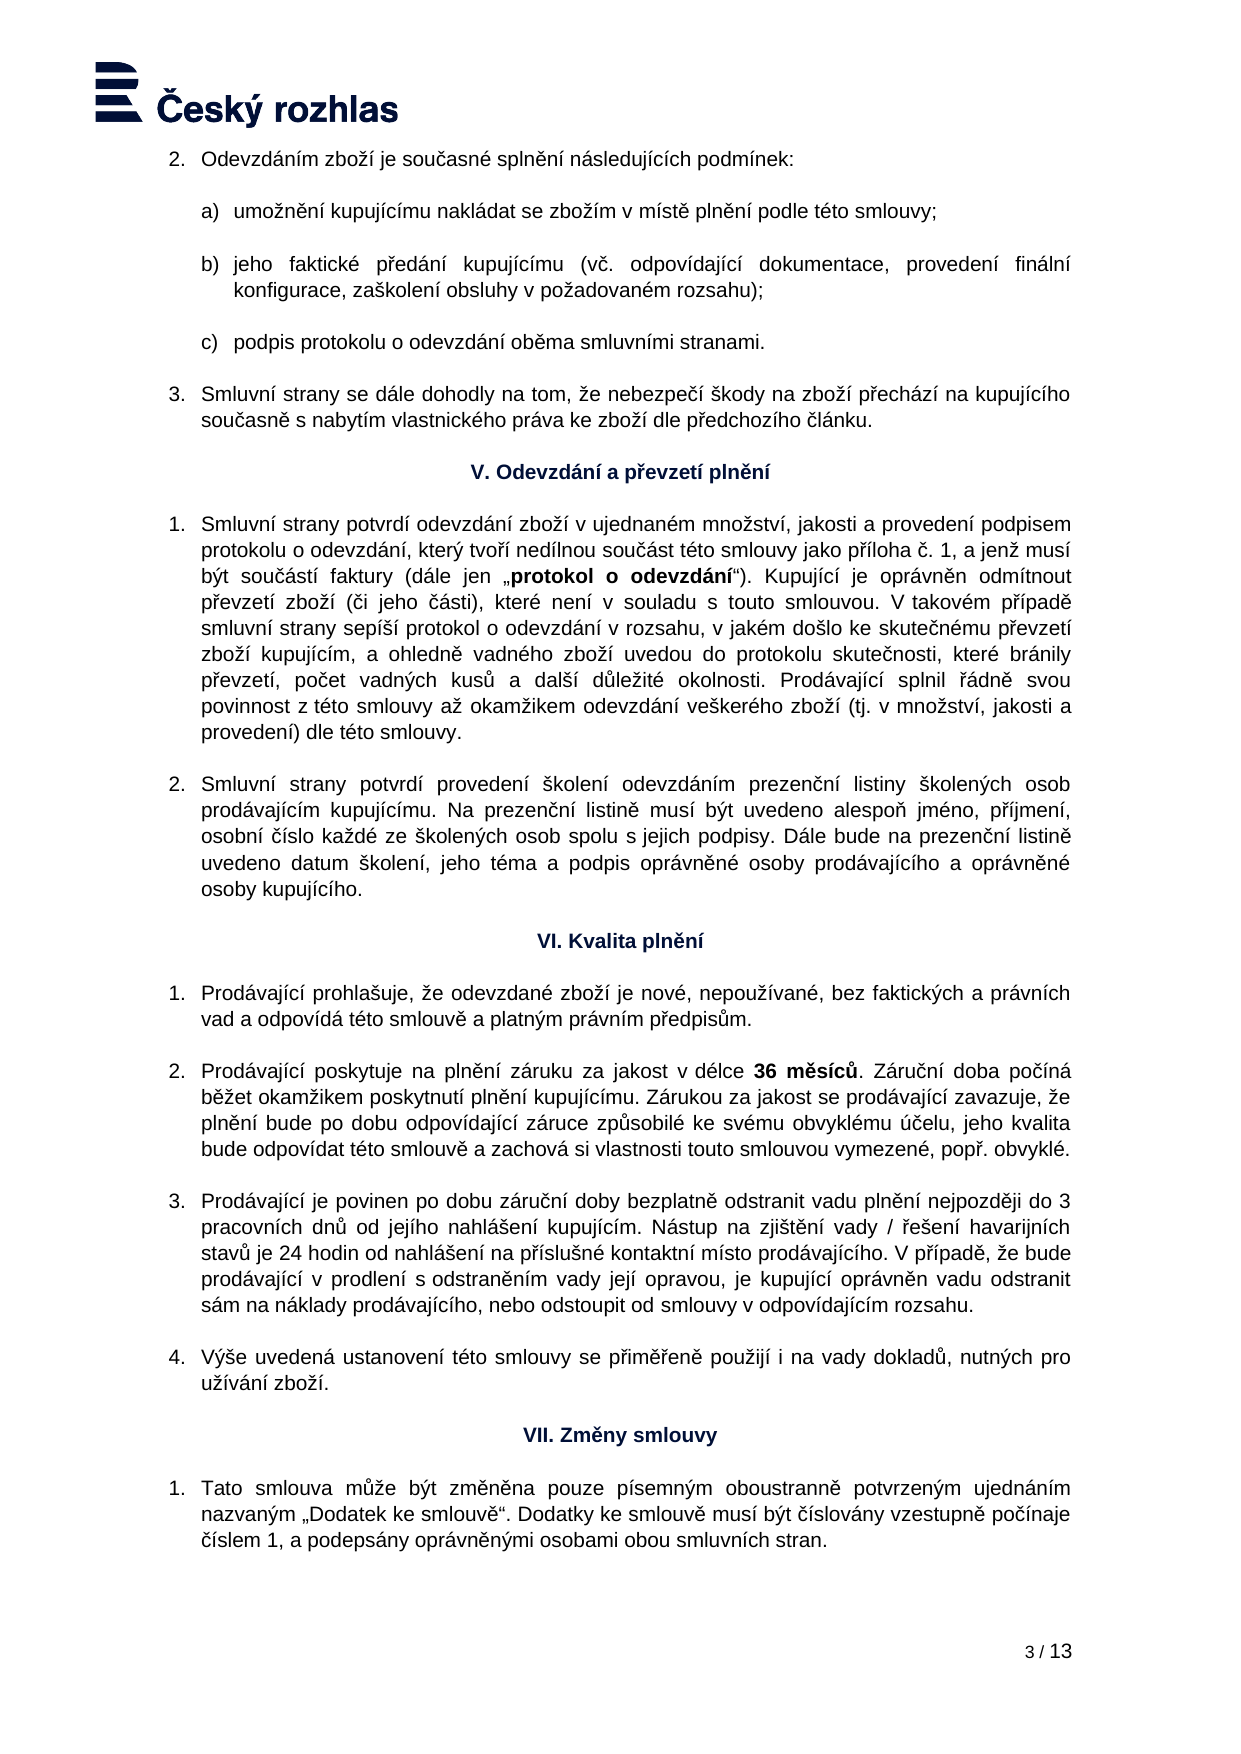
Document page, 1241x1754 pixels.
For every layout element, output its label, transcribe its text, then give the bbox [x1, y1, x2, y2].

list Tato smlouva může být změněna pouze písemným oboustranně potvrzeným ujednáním nazvaným „Dodatek ke smlouvě“. Dodatky ke smlouvě musí být číslovány vzestupně počínaje číslem 1, a podepsány oprávněnými osobami obou smluvních stran. [168, 1474, 1072, 1552]
picture [95, 62, 398, 128]
list Prodávající prohlašuje, že odevzdané zboží je nové, nepoužívané, bez faktických a právních vad a odpovídá této smlouvě a platným právním předpisům. [168, 979, 1072, 1031]
list podpis protokolu o odevzdání oběma smluvními stranami. [201, 328, 1072, 354]
list Prodávající je povinen po dobu záruční doby bezplatně odstranit vadu plnění nejpozději do 3 pracovních dnů od jejího nahlášení kupujícím. Nástup na zjištění vady / řešení havarijních stavů je 24 hodin od nahlášení na příslušné kontaktní místo prodávajícího. V případě, že bude prodávající v prodlení s odstraněním vady její opravou, je kupující oprávněn vadu odstranit sám na náklady prodávajícího, nebo odstoupit od smlouvy v odpovídajícím rozsahu. [168, 1188, 1072, 1318]
list Odevzdáním zboží je současné splnění následujících podmínek: [168, 146, 1072, 172]
subtitle Kvalita plnění [168, 927, 1072, 953]
list Výše uvedená ustanovení této smlouvy se přiměřeně použijí i na vady dokladů, nutných pro užívání zboží. [168, 1344, 1072, 1396]
list Smluvní strany potvrdí provedení školení odevzdáním prezenční listiny školených osob prodávajícím kupujícímu. Na prezenční listině musí být uvedeno alespoň jméno, příjmení, osobní číslo každé ze školených osob spolu s jejich podpisy. Dále bude na prezenční listině uvedeno datum školení, jeho téma a podpis oprávněné osoby prodávajícího a oprávněné osoby kupujícího. [168, 771, 1072, 901]
list Smluvní strany potvrdí odevzdání zboží v ujednaném množství, jakosti a provedení podpisem protokolu o odevzdání, který tvoří nedílnou součást této smlouvy jako příloha č. 1, a jenž musí být součástí faktury (dále jen „protokol o odevzdání“). Kupující je oprávněn odmítnout převzetí zboží (či jeho části), které není v souladu s touto smlouvou. V takovém případě smluvní strany sepíší protokol o odevzdání v rozsahu, v jakém došlo ke skutečnému převzetí zboží kupujícím, a ohledně vadného zboží uvedou do protokolu skutečnosti, které bránily převzetí, počet vadných kusů a další důležité okolnosti. Prodávající splnil řádně svou povinnost z této smlouvy až okamžikem odevzdání veškerého zboží (tj. v množství, jakosti a provedení) dle této smlouvy. [168, 511, 1072, 745]
subtitle Změny smlouvy [168, 1422, 1072, 1448]
list umožnění kupujícímu nakládat se zbožím v místě plnění podle této smlouvy; [201, 198, 1072, 224]
list jeho faktické předání kupujícímu (vč. odpovídající dokumentace, provedení finální konfigurace, zaškolení obsluhy v požadovaném rozsahu); [201, 250, 1072, 302]
subtitle Odevzdání a převzetí plnění [168, 458, 1072, 484]
list Prodávající poskytuje na plnění záruku za jakost v délce 36 měsíců. Záruční doba počíná běžet okamžikem poskytnutí plnění kupujícímu. Zárukou za jakost se prodávající zavazuje, že plnění bude po dobu odpovídající záruce způsobilé ke svému obvyklému účelu, jeho kvalita bude odpovídat této smlouvě a zachová si vlastnosti touto smlouvou vymezené, popř. obvyklé. [168, 1057, 1072, 1162]
list Smluvní strany se dále dohodly na tom, že nebezpečí škody na zboží přechází na kupujícího současně s nabytím vlastnického práva ke zboží dle předchozího článku. [168, 380, 1072, 432]
